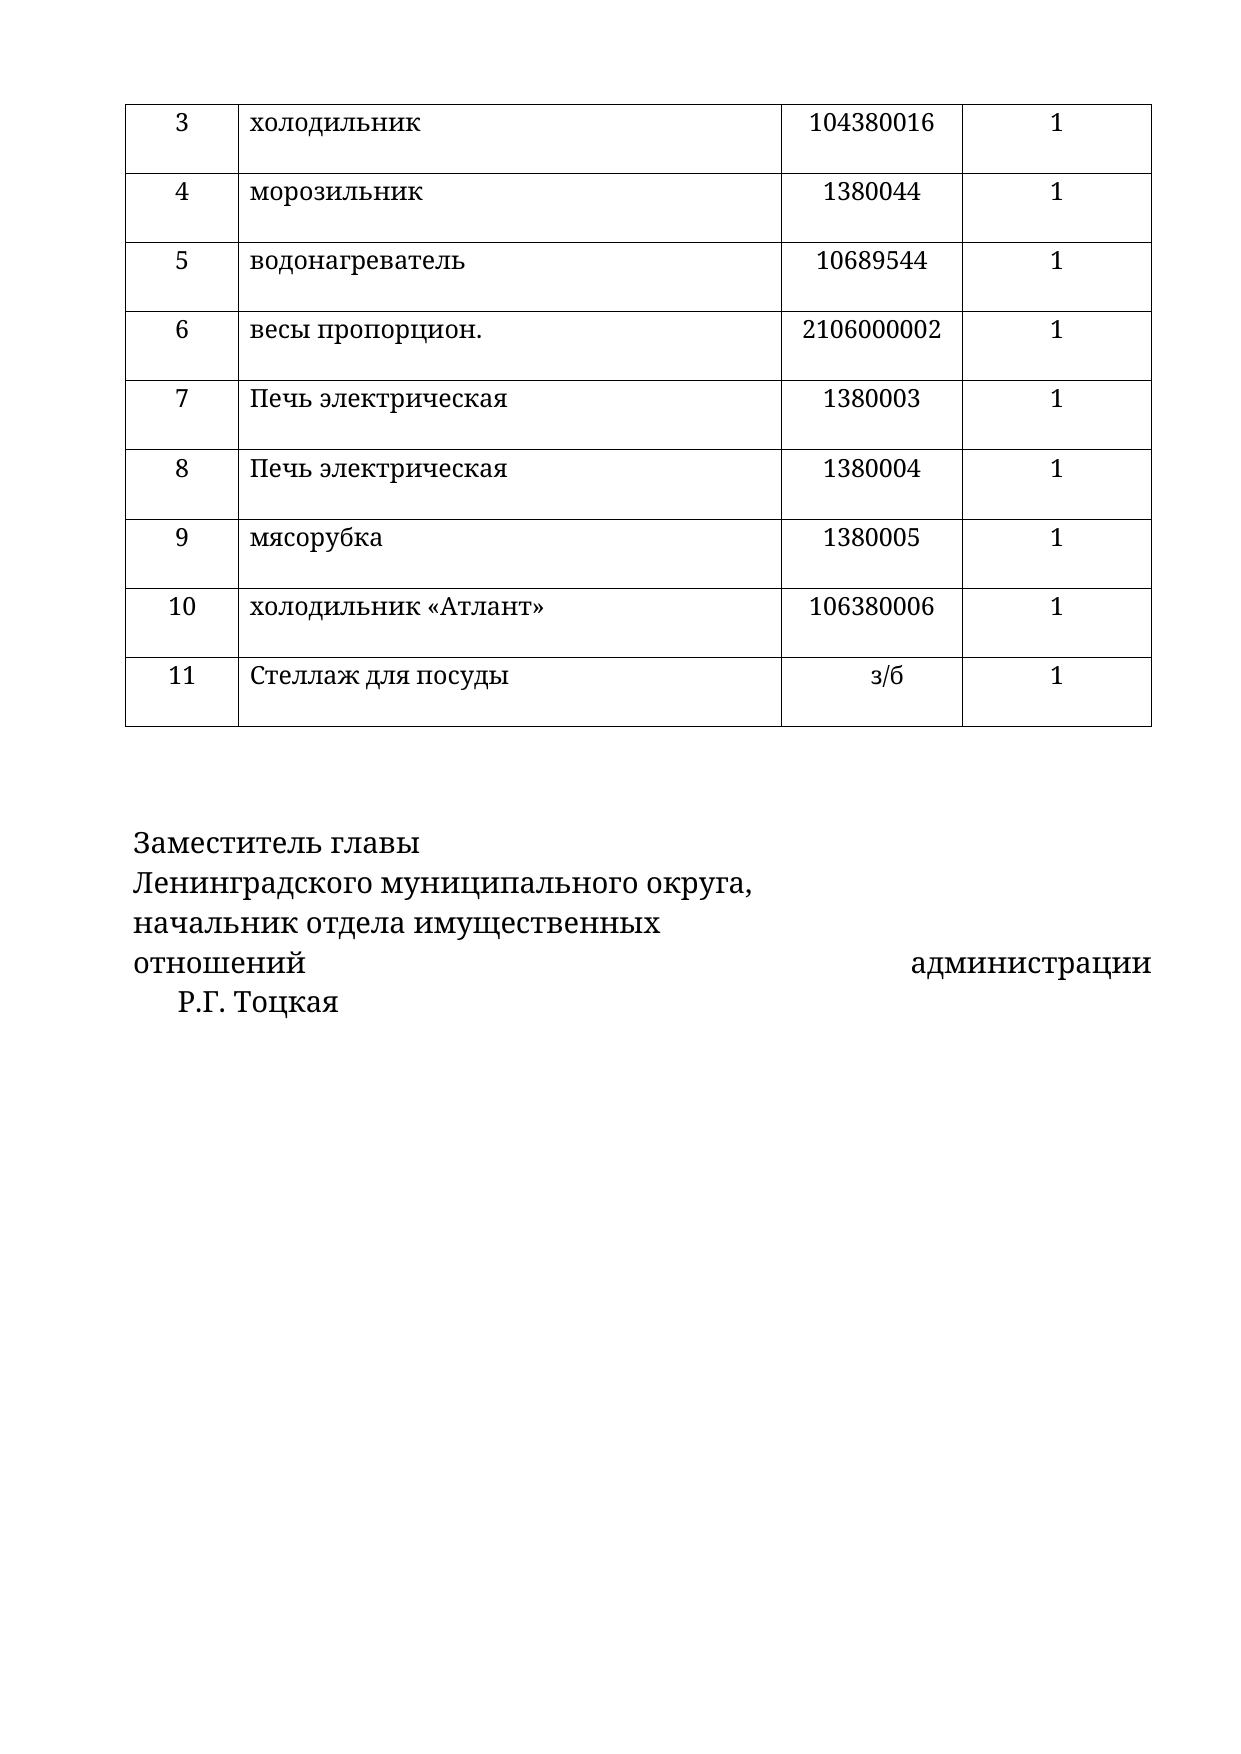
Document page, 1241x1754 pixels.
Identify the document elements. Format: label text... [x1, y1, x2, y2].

table_cell 1 [963, 174, 1151, 242]
table_cell весы пропорцион. [239, 312, 781, 380]
table_cell 1 [963, 589, 1151, 657]
table_cell 1 [963, 450, 1151, 518]
table_cell 1 [963, 381, 1151, 449]
table_cell 106380006 [782, 589, 962, 657]
table_cell 1380005 [782, 520, 962, 588]
table_cell 5 [126, 243, 238, 311]
table_cell мясорубка [239, 520, 781, 588]
table_cell 1 [963, 312, 1151, 380]
table_cell Стеллаж для посуды [239, 658, 781, 726]
table_cell 7 [126, 381, 238, 449]
table_cell Печь электрическая [239, 450, 781, 518]
table_cell 2106000002 [782, 312, 962, 380]
table_cell холодильник [239, 105, 781, 173]
table_cell 1 [963, 105, 1151, 173]
table_cell з/б [782, 658, 962, 726]
text начальник отдела имущественных [133, 902, 1152, 942]
table_cell холодильник «Атлант» [239, 589, 781, 657]
table_cell 11 [126, 658, 238, 726]
table_cell водонагреватель [239, 243, 781, 311]
table_cell 1380004 [782, 450, 962, 518]
table_cell 1 [963, 658, 1151, 726]
table_cell 4 [126, 174, 238, 242]
text Заместитель главы [133, 823, 1152, 862]
table_cell 10 [126, 589, 238, 657]
table_cell 3 [126, 105, 238, 173]
table_cell 1 [963, 243, 1151, 311]
table_cell 1380044 [782, 174, 962, 242]
table_cell Печь электрическая [239, 381, 781, 449]
text отношений администрации Р.Г. Тоцкая [133, 942, 1152, 1021]
table_cell морозильник [239, 174, 781, 242]
text Ленинградского муниципального округа, [133, 862, 1152, 902]
table_cell 9 [126, 520, 238, 588]
table_cell 1 [963, 520, 1151, 588]
table_cell 6 [126, 312, 238, 380]
table_cell 1380003 [782, 381, 962, 449]
table_cell 104380016 [782, 105, 962, 173]
table_cell 10689544 [782, 243, 962, 311]
table_cell 8 [126, 450, 238, 518]
